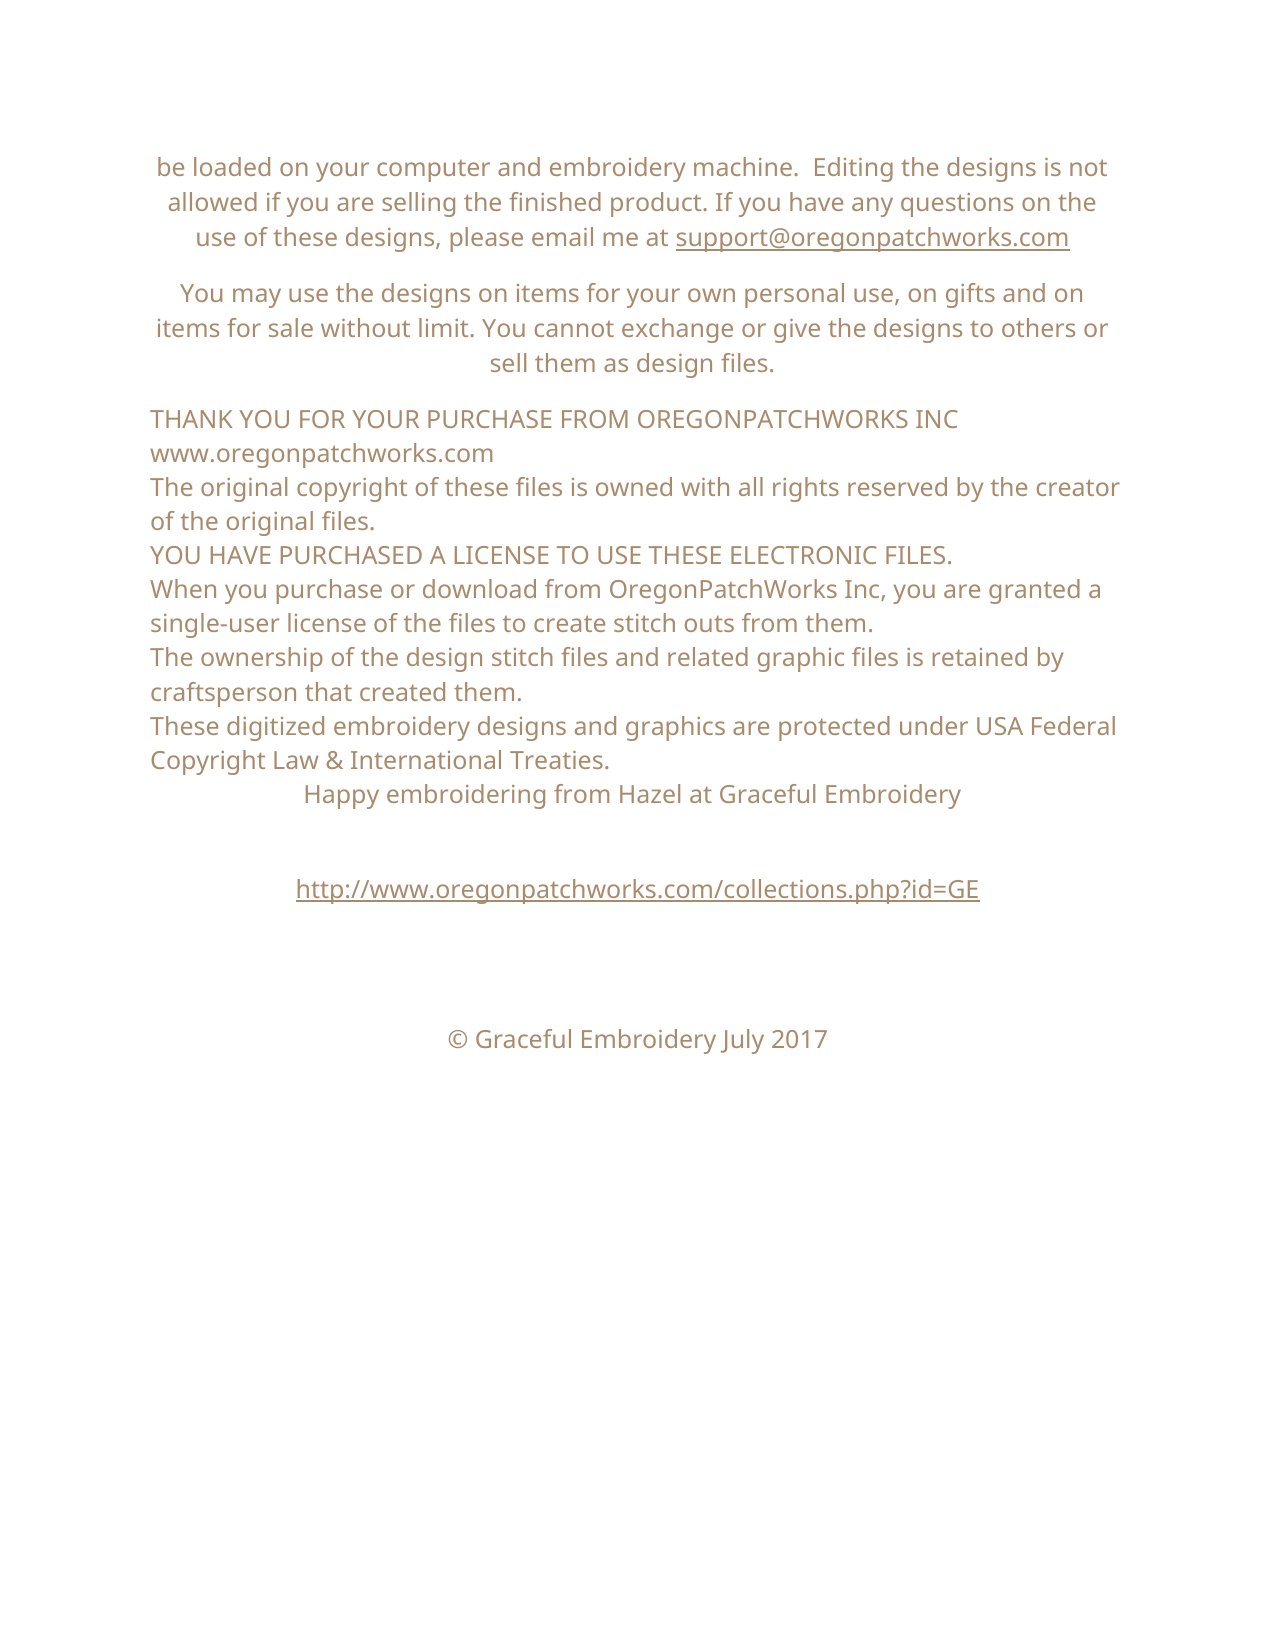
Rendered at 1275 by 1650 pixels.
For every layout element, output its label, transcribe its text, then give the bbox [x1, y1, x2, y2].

text Happy embroidering from Hazel at Graceful Embroidery [150, 776, 1114, 810]
text The original copyright of these files is owned with all rights reserved by the creator of the original files. [150, 470, 1125, 538]
text When you purchase or download from OregonPatchWorks Inc, you are granted a single-user license of the files to create stitch outs from them. [150, 572, 1125, 640]
text These digitized embroidery designs and graphics are protected under USA Federal Copyright Law & International Treaties. [150, 708, 1125, 776]
text http://www.oregonpatchworks.com/collections.php?id=GE [150, 832, 1125, 905]
text © Graceful Embroidery July 2017 [150, 987, 1125, 1055]
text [150, 150, 1114, 254]
text The ownership of the design stitch files and related graphic files is retained by craftsperson that created them. [150, 640, 1125, 708]
text www.oregonpatchworks.com [150, 436, 1125, 470]
text You may use the designs on items for your own personal use, on gifts and on items for sale without limit. You cannot exchange or give the designs to others or sell them as design files. [150, 276, 1114, 380]
text YOU HAVE PURCHASED A LICENSE TO USE THESE ELECTRONIC FILES. [150, 538, 1125, 572]
text THANK YOU FOR YOUR PURCHASE FROM OREGONPATCHWORKS INC [150, 402, 1125, 436]
